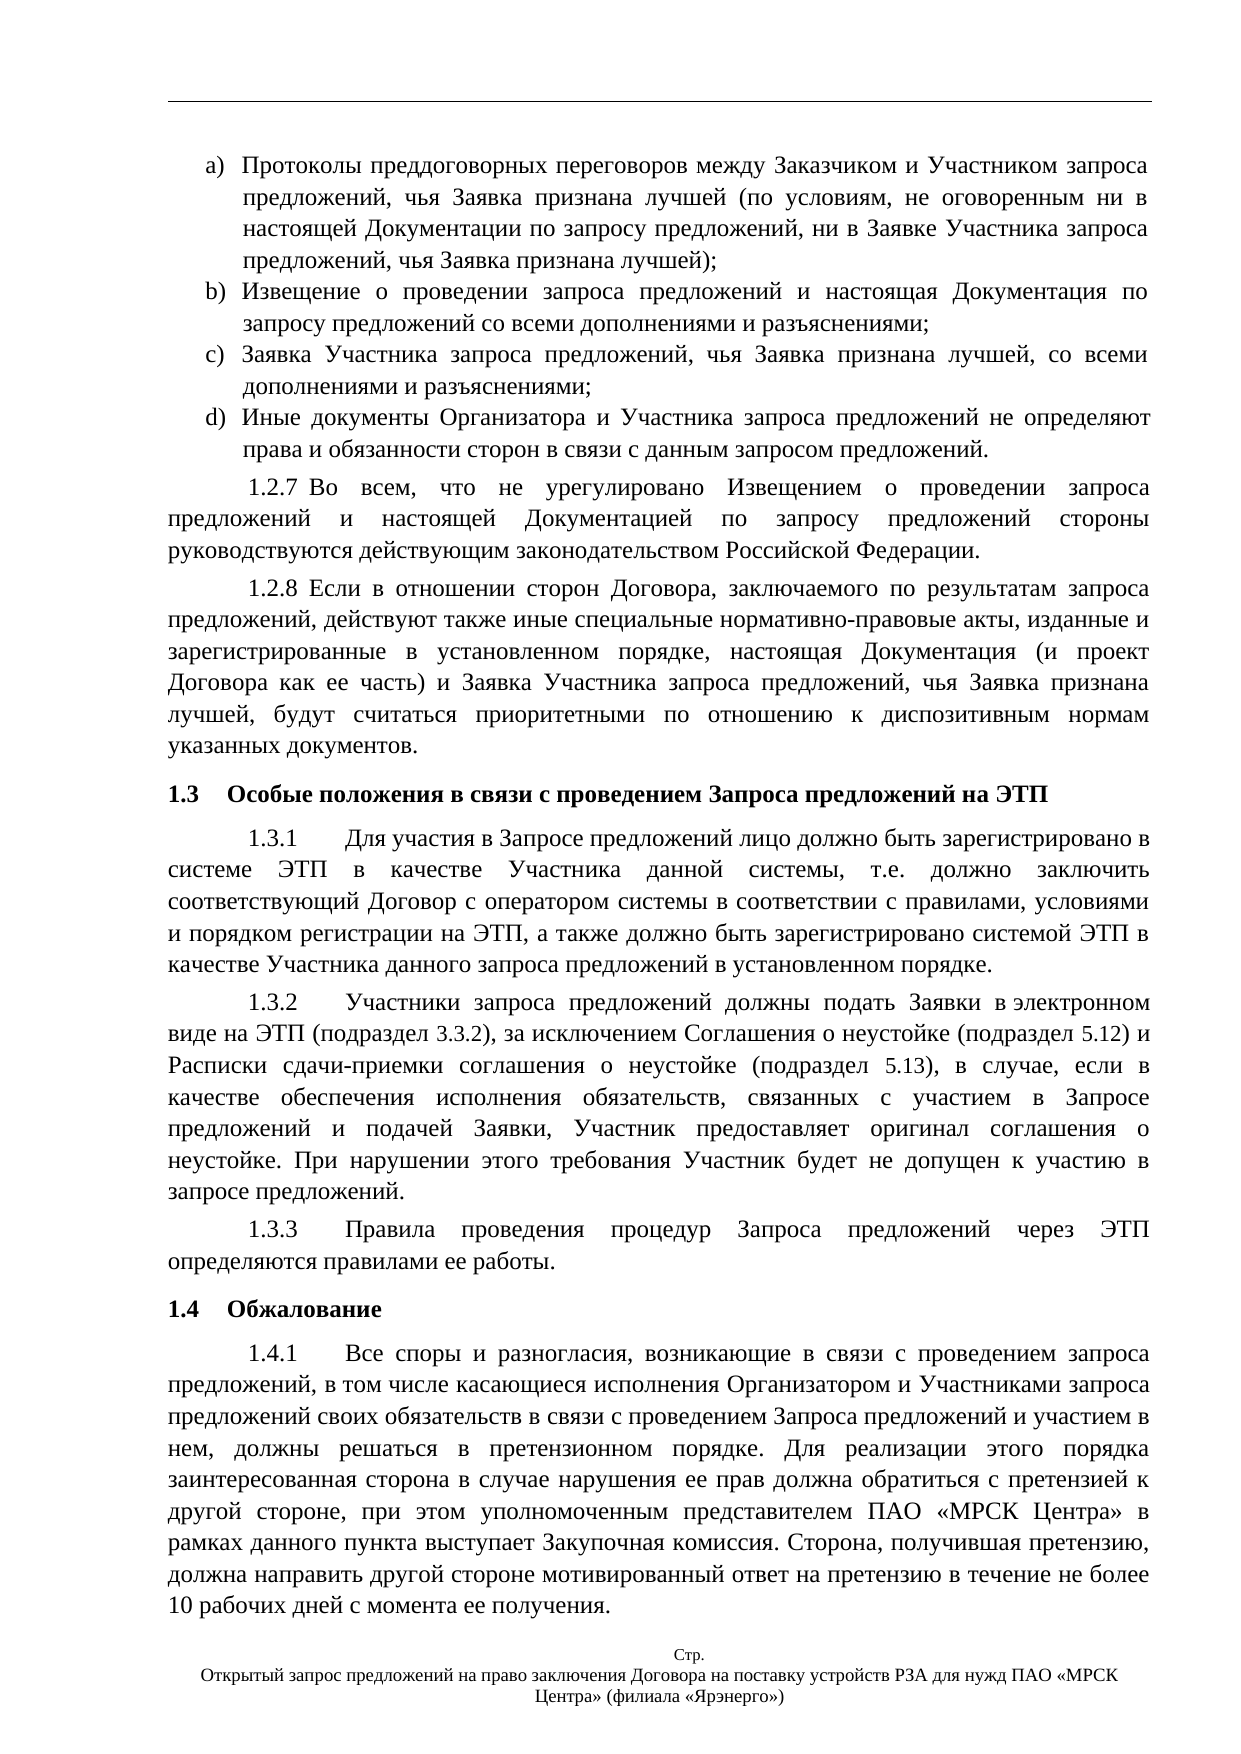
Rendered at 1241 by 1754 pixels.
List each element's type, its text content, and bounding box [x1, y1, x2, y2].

list Заявка Участника запроса предложений, чья Заявка признана лучшей, со всеми дополнениями и разъяснениями; [205, 339, 1148, 400]
list Во всем, что не урегулировано Извещением о проведении запроса предложений и настоящей Документацией по запросу предложений стороны руководствуются действующим законодательством Российской Федерации. [168, 472, 1150, 564]
list Если в отношении сторон Договора, заключаемого по результатам запроса предложений, действуют также иные специальные нормативно-правовые акты, изданные и зарегистрированные в установленном порядке, настоящая Документация (и проект Договора как ее часть) и Заявка Участника запроса предложений, чья Заявка признана лучшей, будут считаться приоритетными по отношению к диспозитивным нормам указанных документов. [168, 573, 1150, 759]
list Правила проведения процедур Запроса предложений через ЭТП определяются правилами ее работы. [168, 1214, 1150, 1274]
list Протоколы преддоговорных переговоров между Заказчиком и Участником запроса предложений, чья Заявка признана лучшей (по условиям, не оговоренным ни в настоящей Документации по запросу предложений, ни в Заявке Участника запроса предложений, чья Заявка признана лучшей); [205, 150, 1149, 273]
subtitle Особые положения в связи с проведением Запроса предложений на ЭТП [168, 779, 1152, 808]
list Иные документы Организатора и Участника запроса предложений не определяют права и обязанности сторон в связи с данным запросом предложений. [205, 402, 1152, 463]
list Для участия в Запросе предложений лицо должно быть зарегистрировано в системе ЭТП в качестве Участника данной системы, т.е. должно заключить соответствующий Договор с оператором системы в соответствии с правилами, условиями и порядком регистрации на ЭТП, а также должно быть зарегистрировано системой ЭТП в качестве Участника данного запроса предложений в установленном порядке. [168, 823, 1150, 978]
list Извещение о проведении запроса предложений и настоящая Документация по запросу предложений со всеми дополнениями и разъяснениями; [205, 276, 1148, 337]
subtitle Обжалование [168, 1294, 1152, 1323]
list Участники запроса предложений должны подать Заявки в электронном виде на ЭТП (подраздел 3.3.2), за исключением Соглашения о неустойке (подраздел 5.12) и Расписки сдачи-приемки соглашения о неустойке (подраздел 5.13), в случае, если в качестве обеспечения исполнения обязательств, связанных с участием в Запросе предложений и подачей Заявки, Участник предоставляет оригинал соглашения о неустойке. При нарушении этого требования Участник будет не допущен к участию в запросе предложений. [168, 987, 1150, 1205]
list Все споры и разногласия, возникающие в связи с проведением запроса предложений, в том числе касающиеся исполнения Организатором и Участниками запроса предложений своих обязательств в связи с проведением Запроса предложений и участием в нем, должны решаться в претензионном порядке. Для реализации этого порядка заинтересованная сторона в случае нарушения ее прав должна обратиться с претензией к другой стороне, при этом уполномоченным представителем ПАО «МРСК Центра» в рамках данного пункта выступает Закупочная комиссия. Сторона, получившая претензию, должна направить другой стороне мотивированный ответ на претензию в течение не более 10 рабочих дней с момента ее получения. [168, 1338, 1150, 1619]
